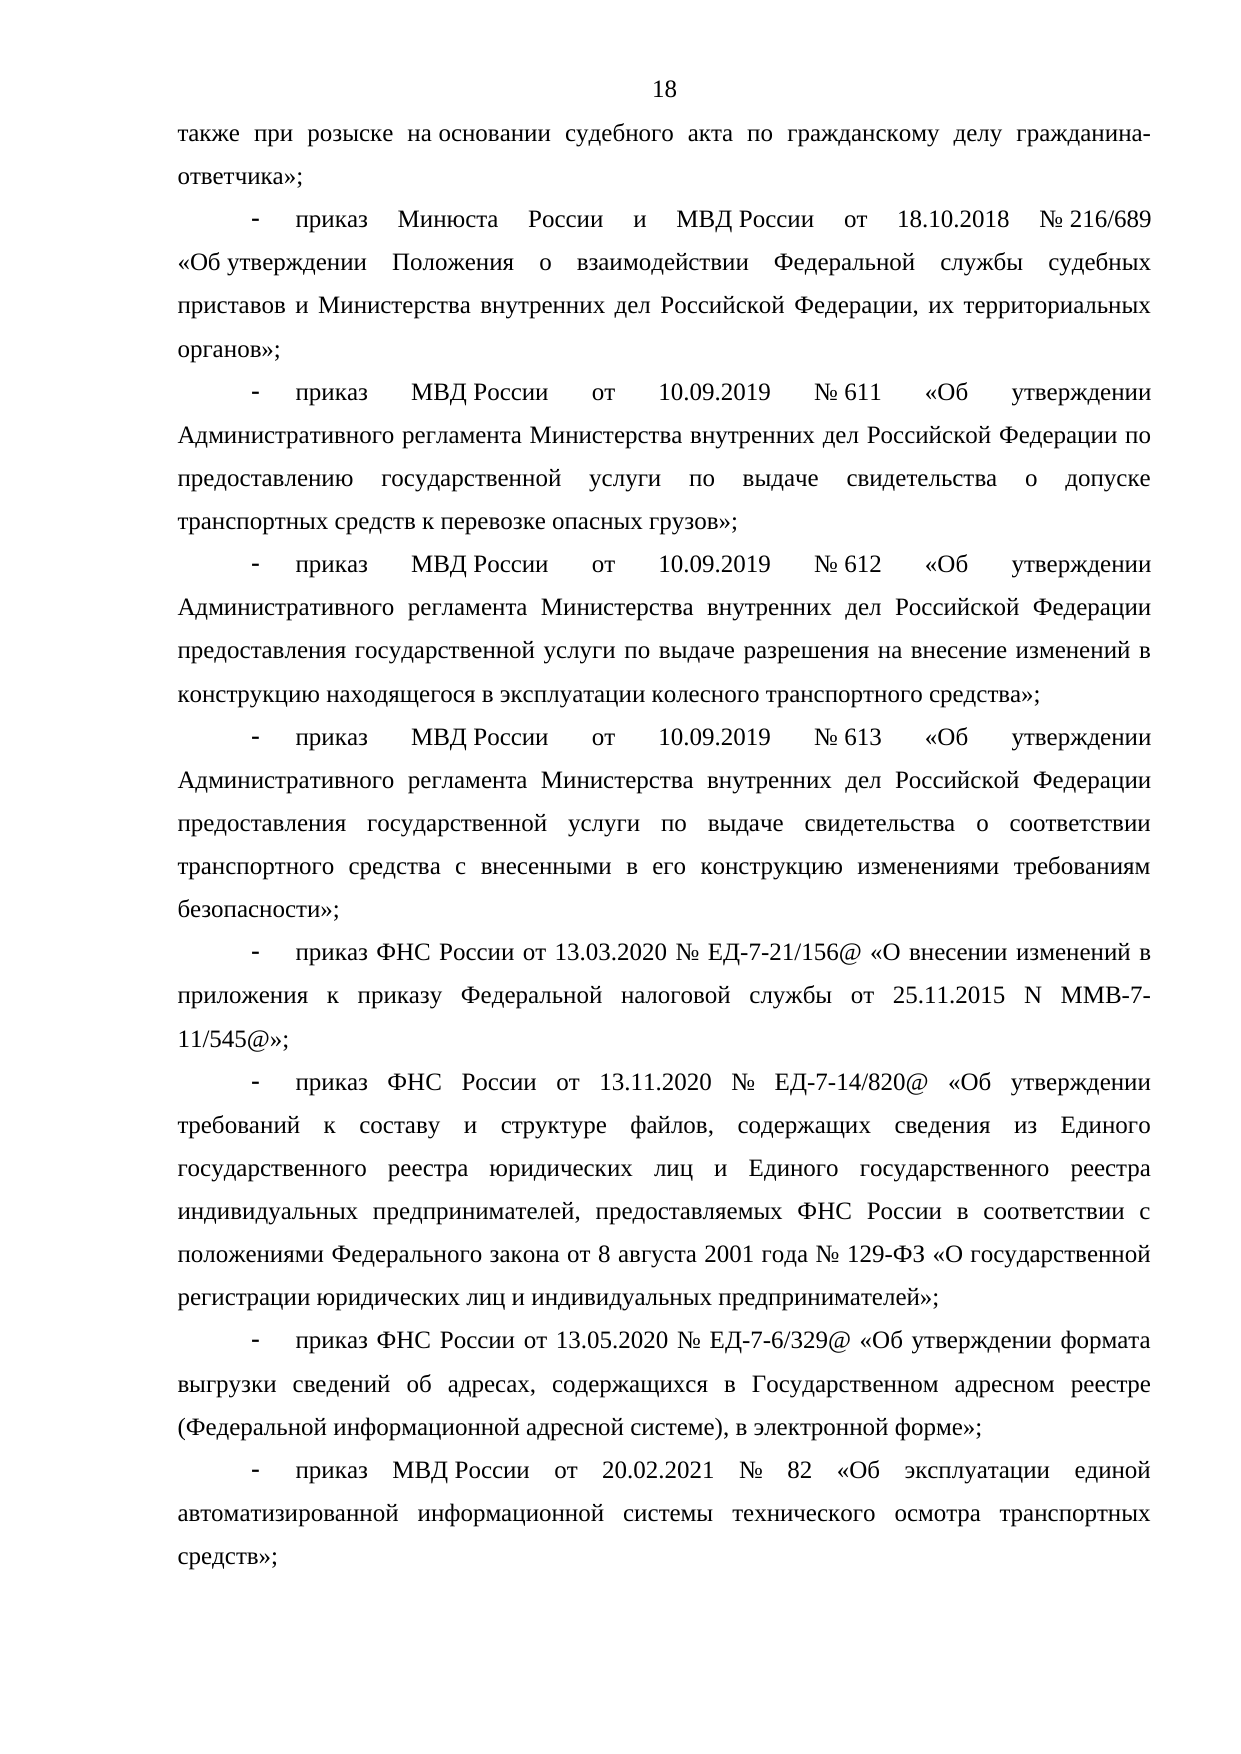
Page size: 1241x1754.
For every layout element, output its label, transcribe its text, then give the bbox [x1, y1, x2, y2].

list приказ ФНС России от 13.11.2020 № ЕД-7-14/820@ «Об утверждении требований к составу и структуре файлов, содержащих сведения из Единого государственного реестра юридических лиц и Единого государственного реестра индивидуальных предпринимателей, предоставляемых ФНС России в соответствии с положениями Федерального закона от 8 августа 2001 года № 129-ФЗ «О государственной регистрации юридических лиц и индивидуальных предпринимателей»; [177, 1067, 1152, 1311]
list приказ МВД России от 10.09.2019 № 612 «Об утверждении Административного регламента Министерства внутренних дел Российской Федерации предоставления государственной услуги по выдаче разрешения на внесение изменений в конструкцию находящегося в эксплуатации колесного транспортного средства»; [177, 549, 1152, 707]
list приказ МВД России от 10.09.2019 № 613 «Об утверждении Административного регламента Министерства внутренних дел Российской Федерации предоставления государственной услуги по выдаче свидетельства о соответствии транспортного средства с внесенными в его конструкцию изменениями требованиям безопасности»; [177, 722, 1152, 923]
list приказ МВД России от 20.02.2021 № 82 «Об эксплуатации единой автоматизированной информационной системы технического осмотра транспортных средств»; [177, 1455, 1152, 1570]
list приказ ФНС России от 13.05.2020 № ЕД-7-6/329@ «Об утверждении формата выгрузки сведений об адресах, содержащихся в Государственном адресном реестре (Федеральной информационной адресной системе), в электронной форме»; [177, 1326, 1152, 1441]
list приказ МВД России от 10.09.2019 № 611 «Об утверждении Административного регламента Министерства внутренних дел Российской Федерации по предоставлению государственной услуги по выдаче свидетельства о допуске транспортных средств к перевозке опасных грузов»; [177, 377, 1152, 535]
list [177, 118, 1152, 190]
list приказ ФНС России от 13.03.2020 № ЕД-7-21/156@ «О внесении изменений в приложения к приказу Федеральной налоговой службы от 25.11.2015 N ММВ-7-11/545@»; [177, 937, 1152, 1052]
list приказ Минюста России и МВД России от 18.10.2018 № 216/689 «Об утверждении Положения о взаимодействии Федеральной службы судебных приставов и Министерства внутренних дел Российской Федерации, их территориальных органов»; [177, 204, 1152, 362]
